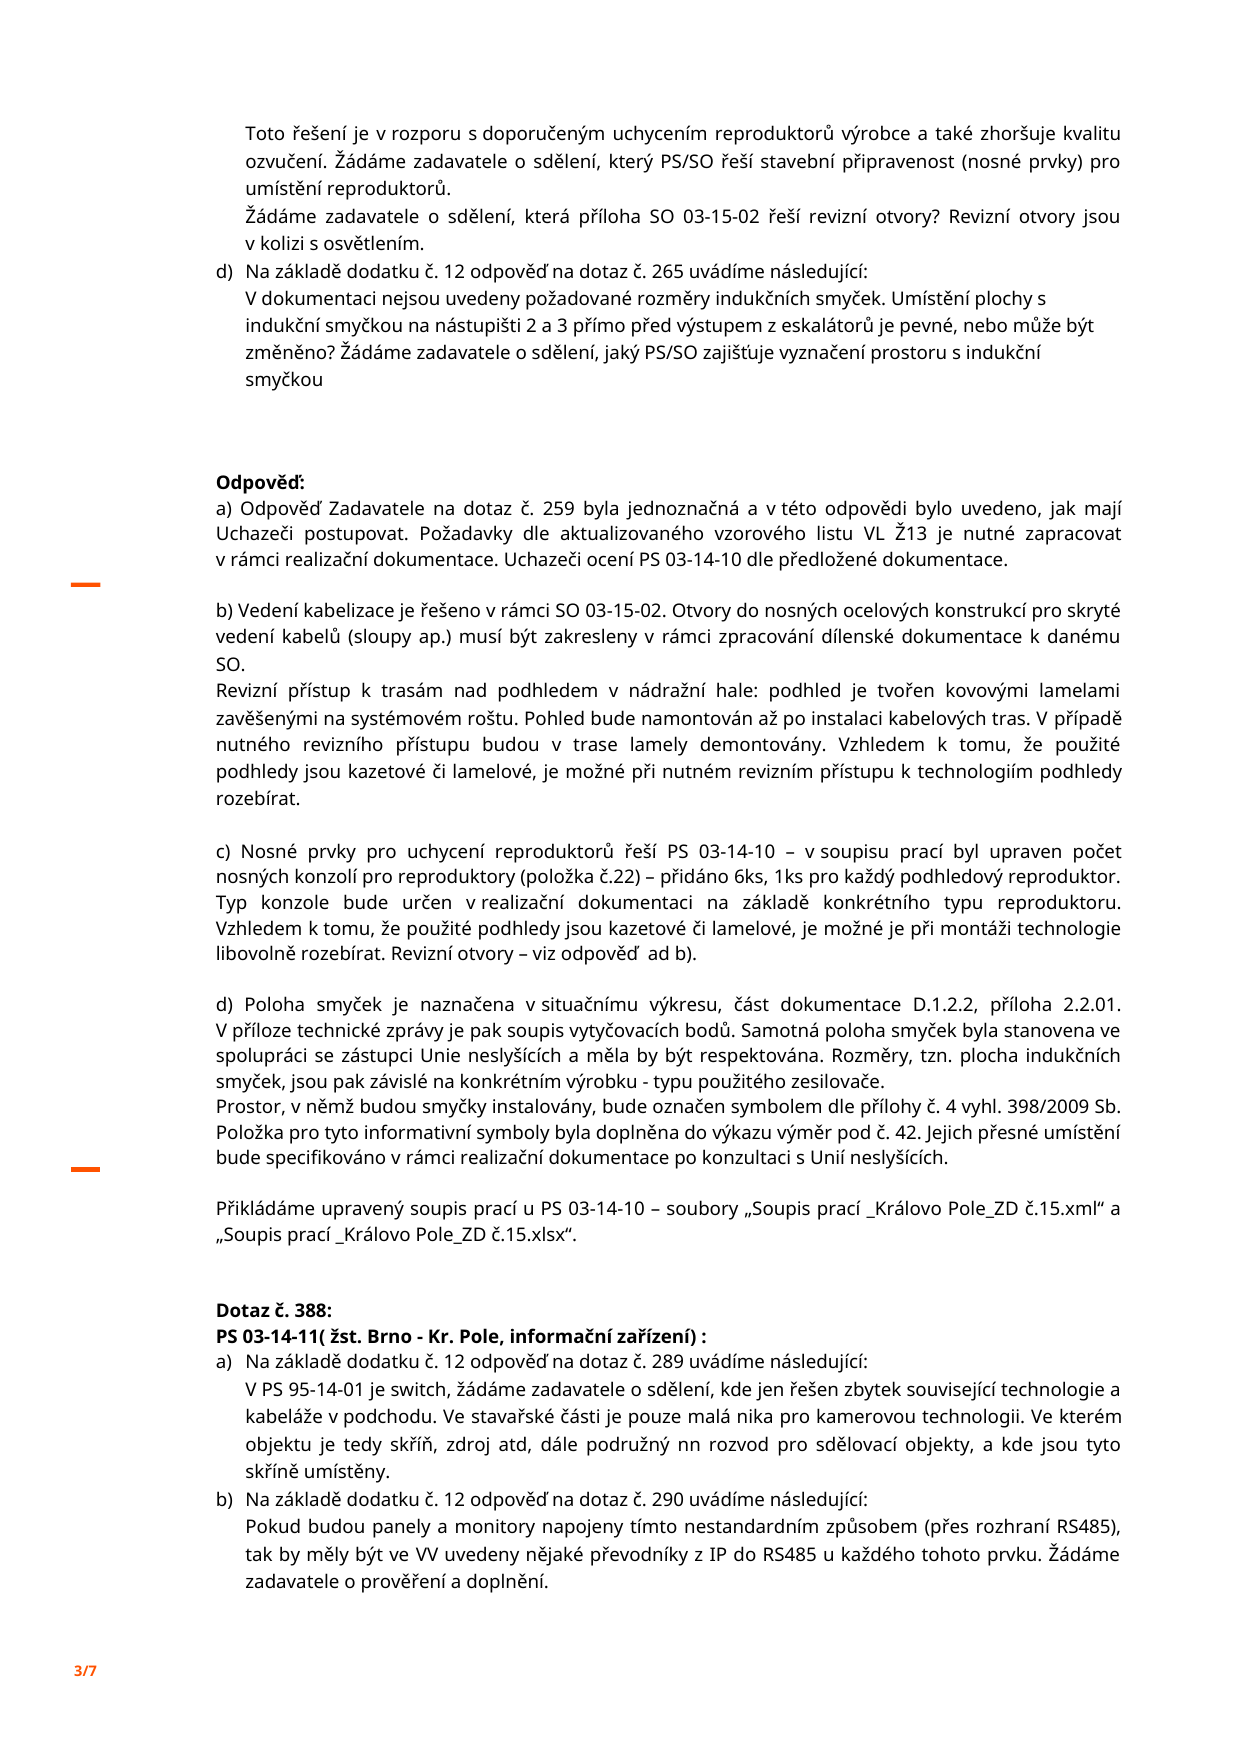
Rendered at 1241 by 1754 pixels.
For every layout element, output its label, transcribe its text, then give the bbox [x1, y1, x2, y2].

text V PS 95-14-01 je switch, žádáme zadavatele o sdělení, kde jen řešen zbytek související technologie a kabeláže v podchodu. Ve stavařské části je pouze malá nika pro kamerovou technologii. Ve kterém objektu je tedy skříň, zdroj atd, dále podružný nn rozvod pro sdělovací objekty, a kde jsou tyto skříně umístěny. [245, 1376, 1122, 1484]
text Toto řešení je v rozporu s doporučeným uchycením reproduktorů výrobce a také zhoršuje kvalitu ozvučení. Žádáme zadavatele o sdělení, který PS/SO řeší stavební připravenost (nosné prvky) pro umístění reproduktorů. [245, 121, 1122, 201]
text b) Vedení kabelizace je řešeno v rámci SO 03-15-02. Otvory do nosných ocelových konstrukcí pro skryté vedení kabelů (sloupy ap.) musí být zakresleny v rámci zpracování dílenské dokumentace k danému SO. [216, 597, 1122, 676]
list Na základě dodatku č. 12 odpověď na dotaz č. 290 uvádíme následující: [216, 1486, 1122, 1512]
text Přikládáme upravený soupis prací u PS 03-14-10 – soubory „Soupis prací _Královo Pole_ZD č.15.xml“ a „Soupis prací _Královo Pole_ZD č.15.xlsx“. [216, 1196, 1122, 1247]
text Prostor, v němž budou smyčky instalovány, bude označen symbolem dle přílohy č. 4 vyhl. 398/2009 Sb. Položka pro tyto informativní symboly byla doplněna do výkazu výměr pod č. 42. Jejich přesné umístění bude specifikováno v rámci realizační dokumentace po konzultaci s Unií neslyšících. [216, 1093, 1122, 1170]
text a) Odpověď Zadavatele na dotaz č. 259 byla jednoznačná a v této odpovědi bylo uvedeno, jak mají Uchazeči postupovat. Požadavky dle aktualizovaného vzorového listu VL Ž13 je nutné zapracovat v rámci realizační dokumentace. Uchazeči ocení PS 03-14-10 dle předložené dokumentace. [216, 495, 1122, 571]
text V dokumentaci nejsou uvedeny požadované rozměry indukčních smyček. Umístění plochy s indukční smyčkou na nástupišti 2 a 3 přímo před výstupem z eskalátorů je pevné, nebo může být změněno? Žádáme zadavatele o sdělení, jaký PS/SO zajišťuje vyznačení prostoru s indukční smyčkou [245, 286, 1122, 391]
text Revizní přístup k trasám nad podhledem v nádražní hale: podhled je tvořen kovovými lamelami zavěšenými na systémovém roštu. Pohled bude namontován až po instalaci kabelových tras. V případě nutného revizního přístupu budou v trase lamely demontovány. Vzhledem k tomu, že použité podhledy jsou kazetové či lamelové, je možné při nutném revizním přístupu k technologiím podhledy rozebírat. [216, 678, 1122, 811]
text Dotaz č. 388: [216, 1298, 1122, 1323]
text c) Nosné prvky pro uchycení reproduktorů řeší PS 03-14-10 – v soupisu prací byl upraven počet nosných konzolí pro reproduktory (položka č.22) – přidáno 6ks, 1ks pro každý podhledový reproduktor. Typ konzole bude určen v realizační dokumentaci na základě konkrétního typu reproduktoru. Vzhledem k tomu, že použité podhledy jsou kazetové či lamelové, je možné je při montáži technologie libovolně rozebírat. Revizní otvory – viz odpověď ad b). [216, 838, 1122, 966]
text d) Poloha smyček je naznačena v situačnímu výkresu, část dokumentace D.1.2.2, příloha 2.2.01. V příloze technické zprávy je pak soupis vytyčovacích bodů. Samotná poloha smyček byla stanovena ve spolupráci se zástupci Unie neslyšících a měla by být respektována. Rozměry, tzn. plocha indukčních smyček, jsou pak závislé na konkrétním výrobku - typu použitého zesilovače. [216, 991, 1122, 1093]
list Na základě dodatku č. 12 odpověď na dotaz č. 289 uvádíme následující: [216, 1349, 1122, 1374]
list Na základě dodatku č. 12 odpověď na dotaz č. 265 uvádíme následující: [216, 258, 1122, 284]
text Odpověď: [216, 469, 1122, 495]
text PS 03-14-11( žst. Brno - Kr. Pole, informační zařízení) : [216, 1323, 1122, 1349]
text Pokud budou panely a monitory napojeny tímto nestandardním způsobem (přes rozhraní RS485), tak by měly být ve VV uvedeny nějaké převodníky z IP do RS485 u každého tohoto prvku. Žádáme zadavatele o prověření a doplnění. [245, 1514, 1122, 1594]
text Žádáme zadavatele o sdělení, která příloha SO 03-15-02 řeší revizní otvory? Revizní otvory jsou v kolizi s osvětlením. [245, 203, 1122, 256]
